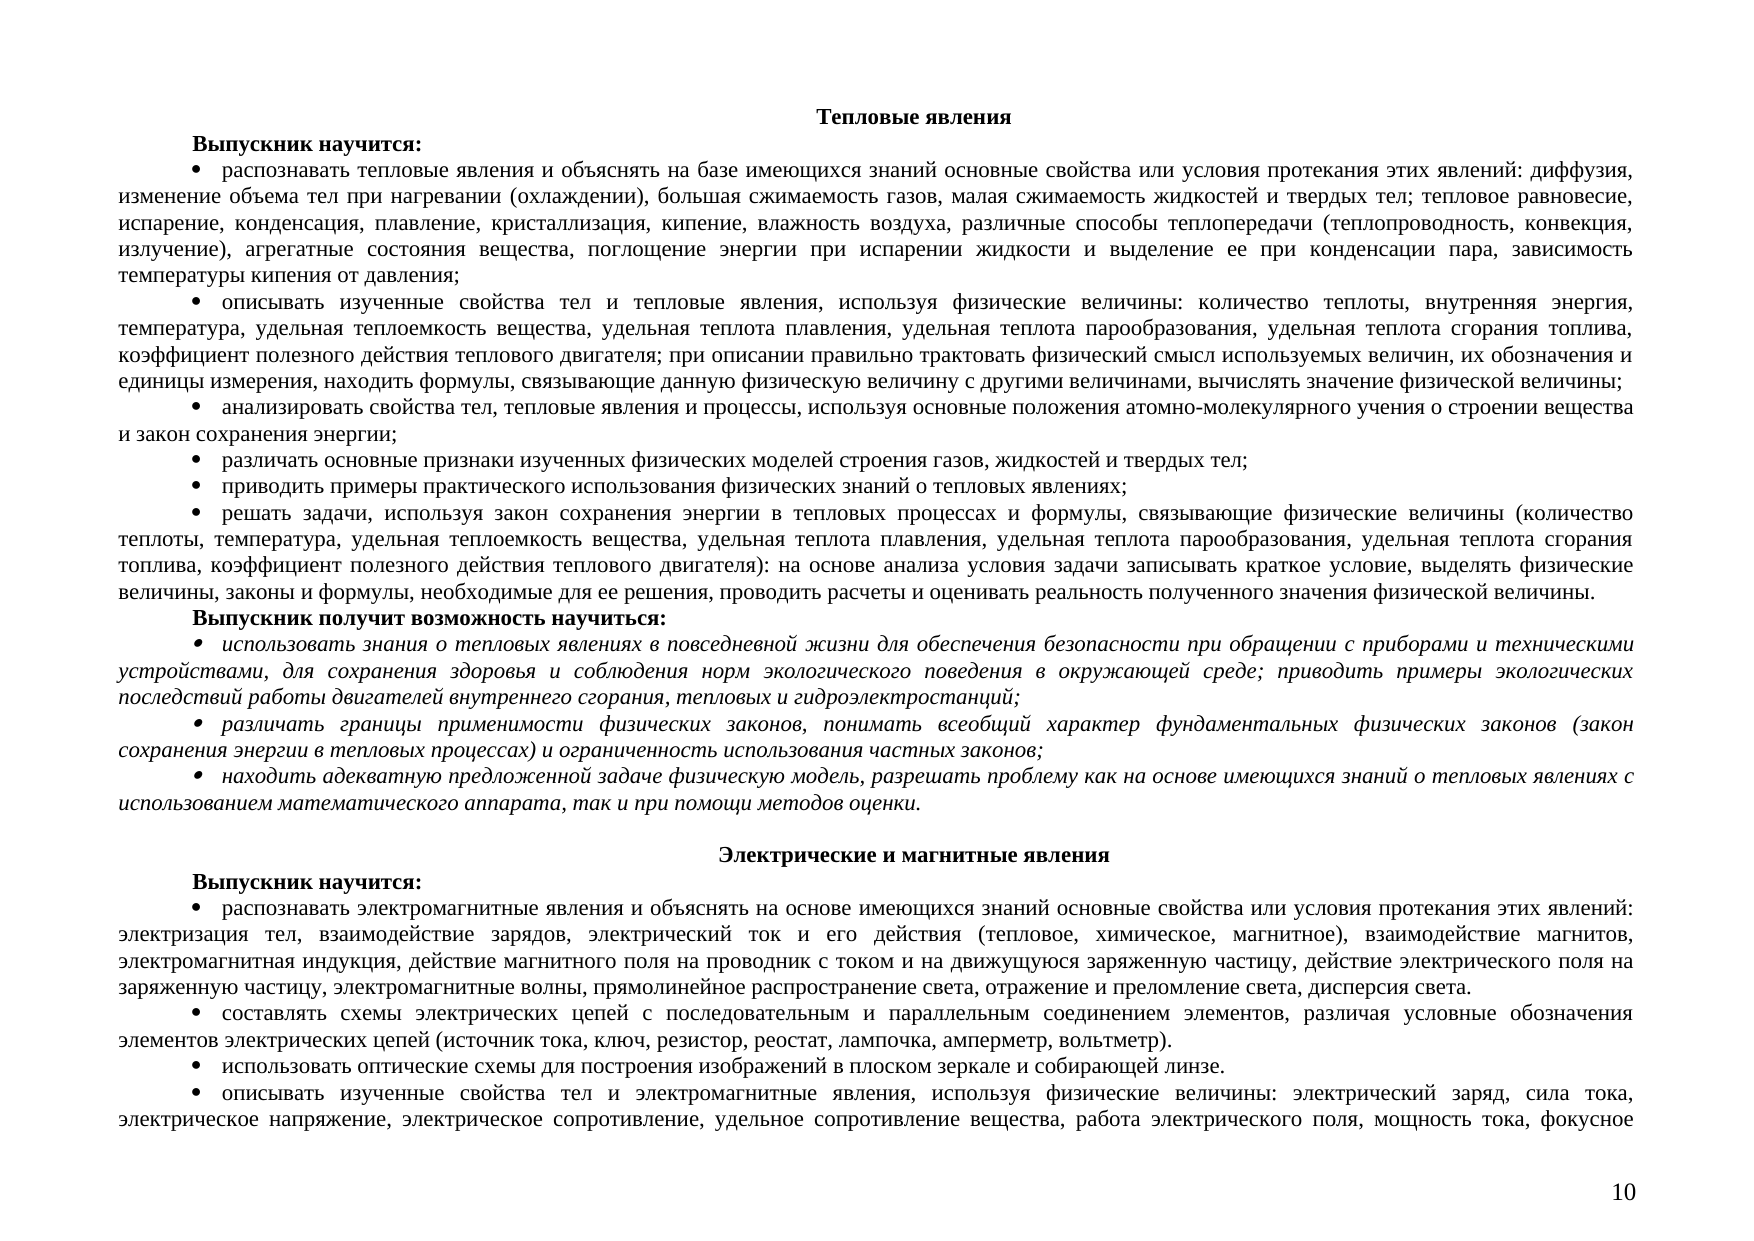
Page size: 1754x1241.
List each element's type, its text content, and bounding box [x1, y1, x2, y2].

list использовать оптические схемы для построения изображений в плоском зеркале и собирающей линзе. [118, 1052, 1636, 1078]
list составлять схемы электрических цепей с последовательным и параллельным соединением элементов, различая условные обозначения элементов электрических цепей (источник тока, ключ, резистор, реостат, лампочка, амперметр, вольтметр). [118, 999, 1636, 1052]
list описывать изученные свойства тел и тепловые явления, используя физические величины: количество теплоты, внутренняя энергия, температура, удельная теплоемкость вещества, удельная теплота плавления, удельная теплота парообразования, удельная теплота сгорания топлива, коэффициент полезного действия теплового двигателя; при описании правильно трактовать физический смысл используемых величин, их обозначения и единицы измерения, находить формулы, связывающие данную физическую величину с другими величинами, вычислять значение физической величины; [118, 288, 1636, 393]
text Электрические и магнитные явления [118, 841, 1636, 868]
list распознавать электромагнитные явления и объяснять на основе имеющихся знаний основные свойства или условия протекания этих явлений: электризация тел, взаимодействие зарядов, электрический ток и его действия (тепловое, химическое, магнитное), взаимодействие магнитов, электромагнитная индукция, действие магнитного поля на проводник с током и на движущуюся заряженную частицу, действие электрического поля на заряженную частицу, электромагнитные волны, прямолинейное распространение света, отражение и преломление света, дисперсия света. [118, 894, 1636, 999]
list решать задачи, используя закон сохранения энергии в тепловых процессах и формулы, связывающие физические величины (количество теплоты, температура, удельная теплоемкость вещества, удельная теплота плавления, удельная теплота парообразования, удельная теплота сгорания топлива, коэффициент полезного действия теплового двигателя): на основе анализа условия задачи записывать краткое условие, выделять физические величины, законы и формулы, необходимые для ее решения, проводить расчеты и оценивать реальность полученного значения физической величины. [118, 499, 1636, 604]
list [118, 1078, 1636, 1131]
text Выпускник получит возможность научиться: [118, 604, 1636, 631]
list различать границы применимости физических законов, понимать всеобщий характер фундаментальных физических законов (закон сохранения энергии в тепловых процессах) и ограниченность использования частных законов; [118, 709, 1636, 762]
list использовать знания о тепловых явлениях в повседневной жизни для обеспечения безопасности при обращении с приборами и техническими устройствами, для сохранения здоровья и соблюдения норм экологического поведения в окружающей среде; приводить примеры экологических последствий работы двигателей внутреннего сгорания, тепловых и гидроэлектростанций; [118, 631, 1636, 709]
text Выпускник научится: [118, 868, 1636, 894]
list различать основные признаки изученных физических моделей строения газов, жидкостей и твердых тел; [118, 446, 1636, 472]
list анализировать свойства тел, тепловые явления и процессы, используя основные положения атомно-молекулярного учения о строении вещества и закон сохранения энергии; [118, 393, 1636, 446]
text Выпускник научится: [118, 130, 1636, 156]
list находить адекватную предложенной задаче физическую модель, разрешать проблему как на основе имеющихся знаний о тепловых явлениях с использованием математического аппарата, так и при помощи методов оценки. [118, 762, 1636, 815]
text Тепловые явления [118, 103, 1636, 130]
list распознавать тепловые явления и объяснять на базе имеющихся знаний основные свойства или условия протекания этих явлений: диффузия, изменение объема тел при нагревании (охлаждении), большая сжимаемость газов, малая сжимаемость жидкостей и твердых тел; тепловое равновесие, испарение, конденсация, плавление, кристаллизация, кипение, влажность воздуха, различные способы теплопередачи (теплопроводность, конвекция, излучение), агрегатные состояния вещества, поглощение энергии при испарении жидкости и выделение ее при конденсации пара, зависимость температуры кипения от давления; [118, 156, 1636, 288]
list приводить примеры практического использования физических знаний о тепловых явлениях; [118, 472, 1636, 499]
